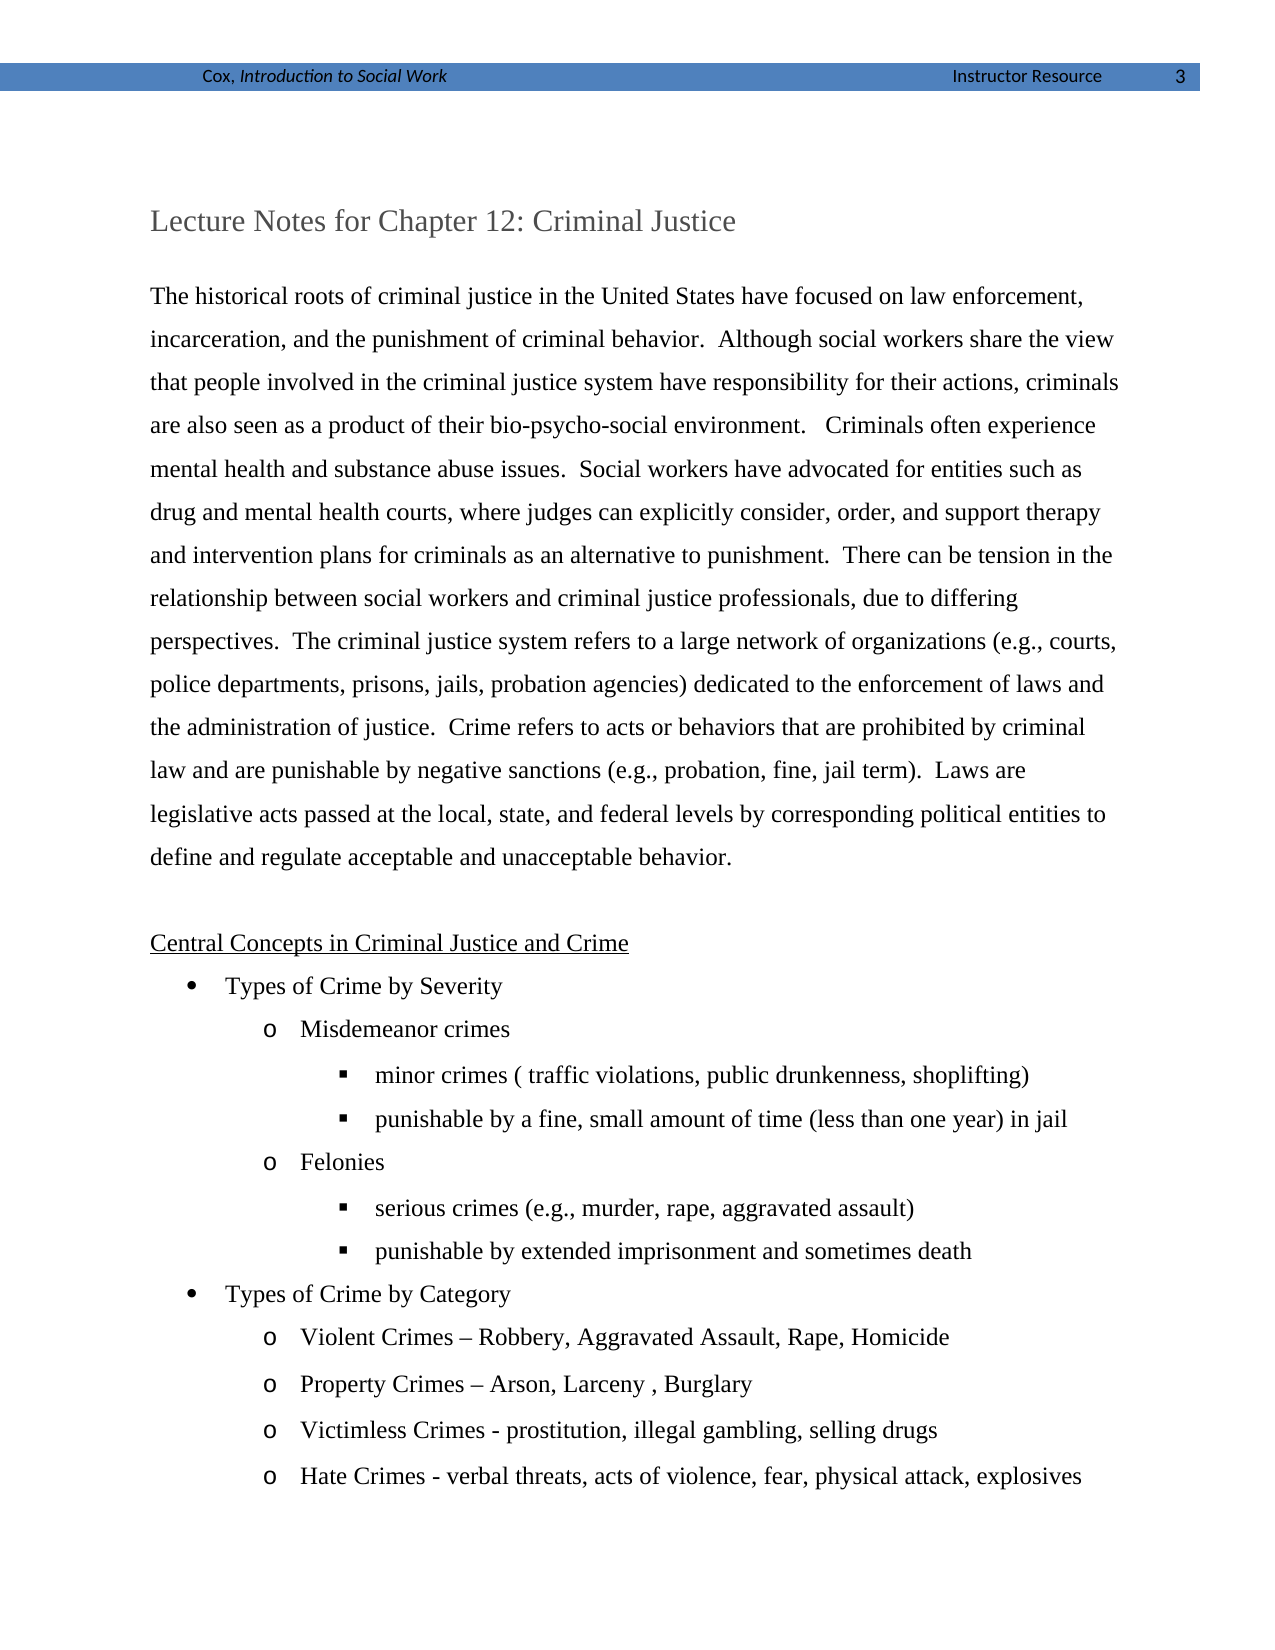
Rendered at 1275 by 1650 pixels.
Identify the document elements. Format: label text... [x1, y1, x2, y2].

list Types of Crime by Category [187, 1279, 1125, 1308]
list punishable by a fine, small amount of time (less than one year) in jail [337, 1104, 1125, 1132]
list Victimless Crimes - prostitution, illegal gambling, selling drugs [262, 1415, 1125, 1446]
text Central Concepts in Criminal Justice and Crime [150, 928, 1125, 957]
list minor crimes ( traffic violations, public drunkenness, shoplifting) [337, 1061, 1125, 1089]
list Hate Crimes - verbal threats, acts of violence, fear, physical attack, explosives [262, 1461, 1125, 1492]
list punishable by extended imprisonment and sometimes death [337, 1236, 1125, 1265]
list Property Crimes – Arson, Larceny , Burglary [262, 1369, 1125, 1399]
list Violent Crimes – Robbery, Aggravated Assault, Rape, Homicide [262, 1322, 1125, 1353]
list Felonies [262, 1147, 1125, 1178]
text The historical roots of criminal justice in the United States have focused on law enforcement, incarceration, and the punishment of criminal behavior. Although social workers share the view that people involved in the criminal justice system have responsibility for their actions, criminals are also seen as a product of their bio-psycho-social environment. Criminals often experience mental health and substance abuse issues. Social workers have advocated for entities such as drug and mental health courts, where judges can explicitly consider, order, and support therapy and intervention plans for criminals as an alternative to punishment. There can be tension in the relationship between social workers and criminal justice professionals, due to differing perspectives. The criminal justice system refers to a large network of organizations (e.g., courts, police departments, prisons, jails, probation agencies) dedicated to the enforcement of laws and the administration of justice. Crime refers to acts or behaviors that are prohibited by criminal law and are punishable by negative sanctions (e.g., probation, fine, jail term). Laws are legislative acts passed at the local, state, and federal levels by corresponding political entities to define and regulate acceptable and unacceptable behavior. [150, 281, 1125, 871]
list Types of Crime by Severity [187, 971, 1125, 1000]
subtitle Lecture Notes for Chapter 12: Criminal Justice [150, 202, 1125, 238]
list Misdemeanor crimes [262, 1014, 1125, 1045]
list serious crimes (e.g., murder, rape, aggravated assault) [337, 1193, 1125, 1222]
